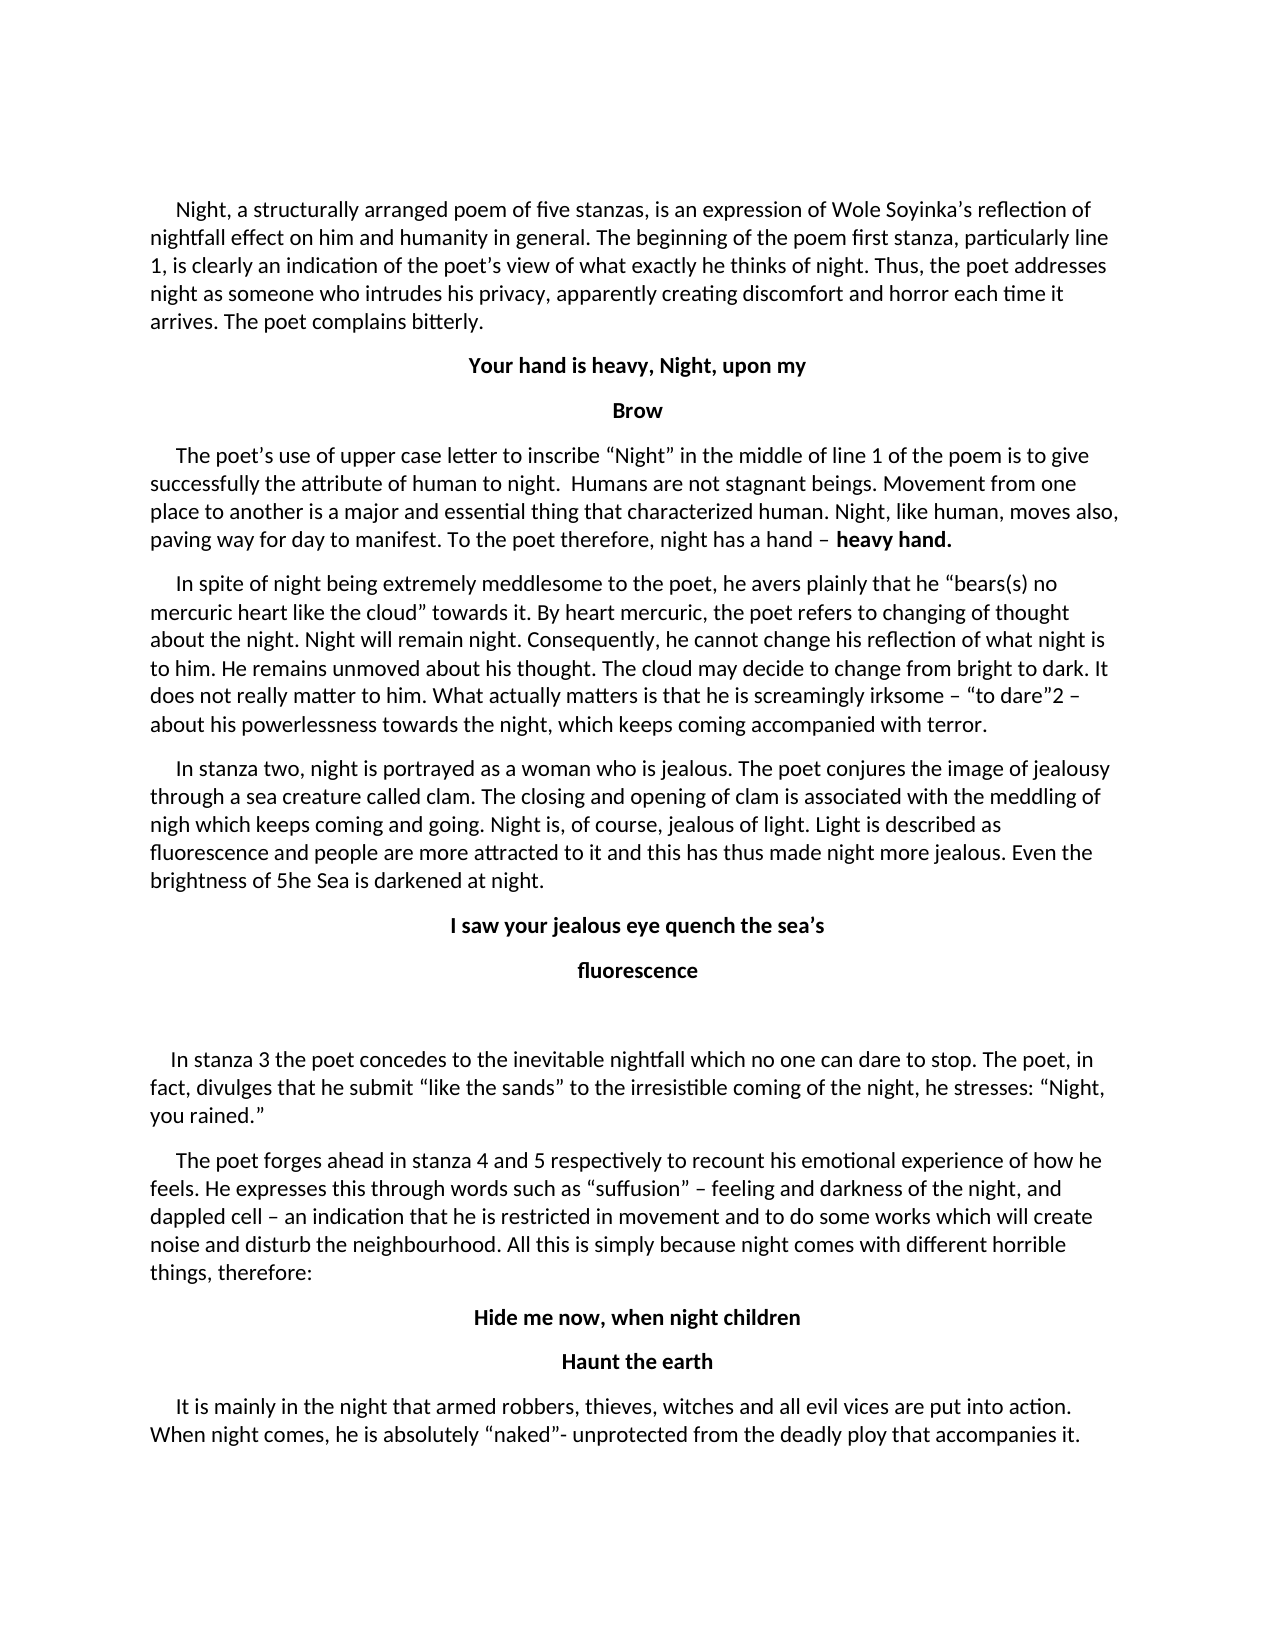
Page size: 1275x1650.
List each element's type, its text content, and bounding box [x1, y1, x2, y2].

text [150, 1392, 1125, 1448]
text fluorescence [150, 956, 1125, 984]
text I saw your jealous eye quench the sea’s [150, 911, 1125, 939]
text Brow [150, 396, 1125, 424]
text Your hand is heavy, Night, upon my [150, 351, 1125, 379]
text Hide me now, when night children [150, 1303, 1125, 1331]
text The poet forges ahead in stanza 4 and 5 respectively to recount his emotional experience of how he feels. He expresses this through words such as “suffusion” – feeling and darkness of the night, and dappled cell – an indication that he is restricted in movement and to do some works which will create noise and disturb the neighbourhood. All this is simply because night comes with different horrible things, therefore: [150, 1146, 1125, 1286]
text Haunt the earth [150, 1347, 1125, 1375]
text In stanza two, night is portrayed as a woman who is jealous. The poet conjures the image of jealousy through a sea creature called clam. The closing and opening of clam is associated with the meddling of nigh which keeps coming and going. Night is, of course, jealous of light. Light is described as fluorescence and people are more attracted to it and this has thus made night more jealous. Even the brightness of 5he Sea is darkened at night. [150, 754, 1125, 894]
text Night, a structurally arranged poem of five stanzas, is an expression of Wole Soyinka’s reflection of nightfall effect on him and humanity in general. The beginning of the poem first stanza, particularly line 1, is clearly an indication of the poet’s view of what exactly he thinks of night. Thus, the poet addresses night as someone who intrudes his privacy, apparently creating discomfort and horror each time it arrives. The poet complains bitterly. [150, 195, 1125, 335]
text In stanza 3 the poet concedes to the inevitable nightfall which no one can dare to stop. The poet, in fact, divulges that he submit “like the sands” to the irresistible coming of the night, he stresses: “Night, you rained.” [150, 1045, 1125, 1129]
text In spite of night being extremely meddlesome to the poet, he avers plainly that he “bears(s) no mercuric heart like the cloud” towards it. By heart mercuric, the poet refers to changing of thought about the night. Night will remain night. Consequently, he cannot change his reflection of what night is to him. He remains unmoved about his thought. The cloud may decide to change from bright to dark. It does not really matter to him. What actually matters is that he is screamingly irksome – “to dare”2 – about his powerlessness towards the night, which keeps coming accompanied with terror. [150, 569, 1125, 738]
text The poet’s use of upper case letter to inscribe “Night” in the middle of line 1 of the poem is to give successfully the attribute of human to night. Humans are not stagnant beings. Movement from one place to another is a major and essential thing that characterized human. Night, like human, moves also, paving way for day to manifest. To the poet therefore, night has a hand – heavy hand. [150, 441, 1125, 553]
